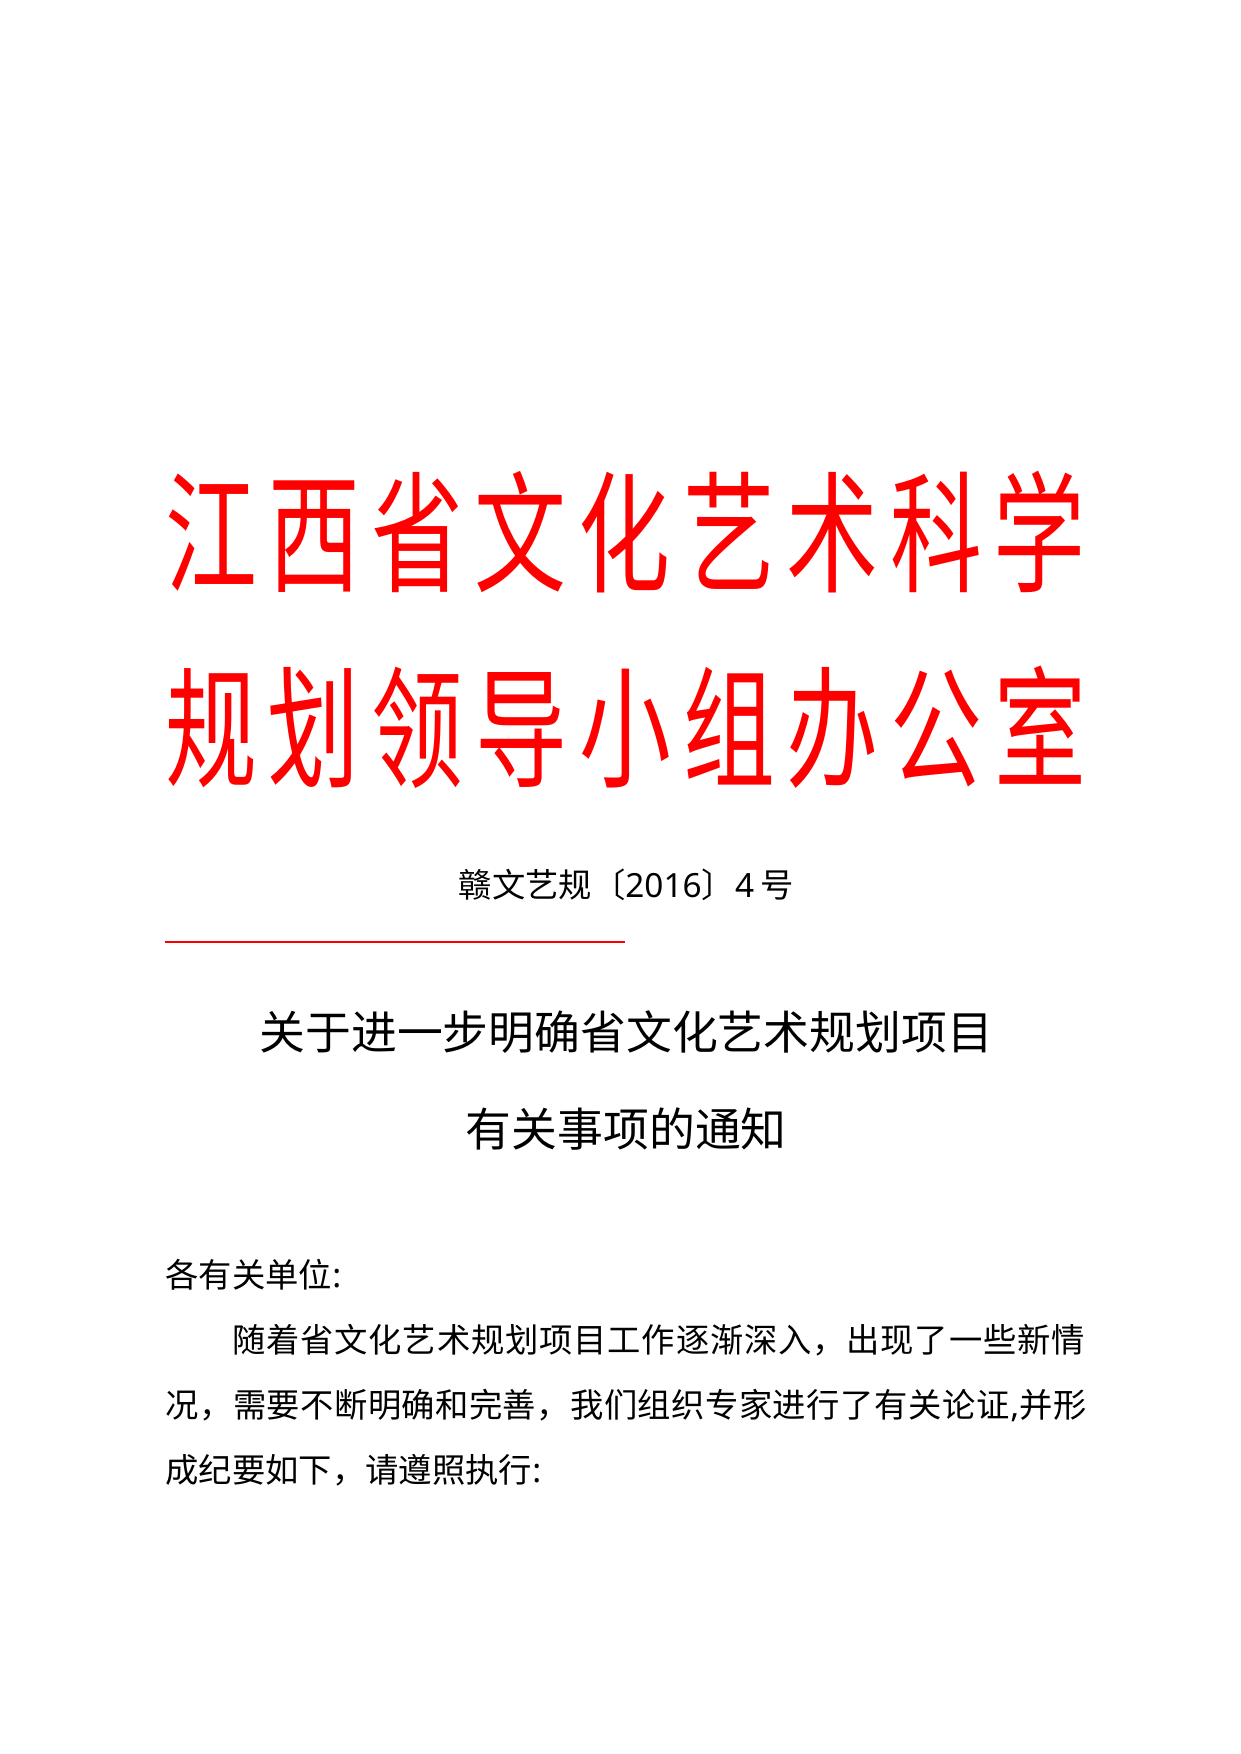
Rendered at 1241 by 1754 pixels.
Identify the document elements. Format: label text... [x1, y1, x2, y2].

text 规划领导小组办公室 [165, 623, 1087, 818]
text 各有关单位: [165, 1240, 1087, 1305]
text 有关事项的通知 [165, 1078, 1087, 1175]
text 赣文艺规〔2016〕4号 [165, 850, 1087, 915]
text 关于进一步明确省文化艺术规划项目 [165, 980, 1087, 1078]
list 随着省文化艺术规划项目工作逐渐深入，出现了一些新情况，需要不断明确和完善，我们组织专家进行了有关论证,并形成纪要如下，请遵照执行: [165, 1305, 1087, 1500]
text 江西省文化艺术科学 [165, 428, 1087, 623]
